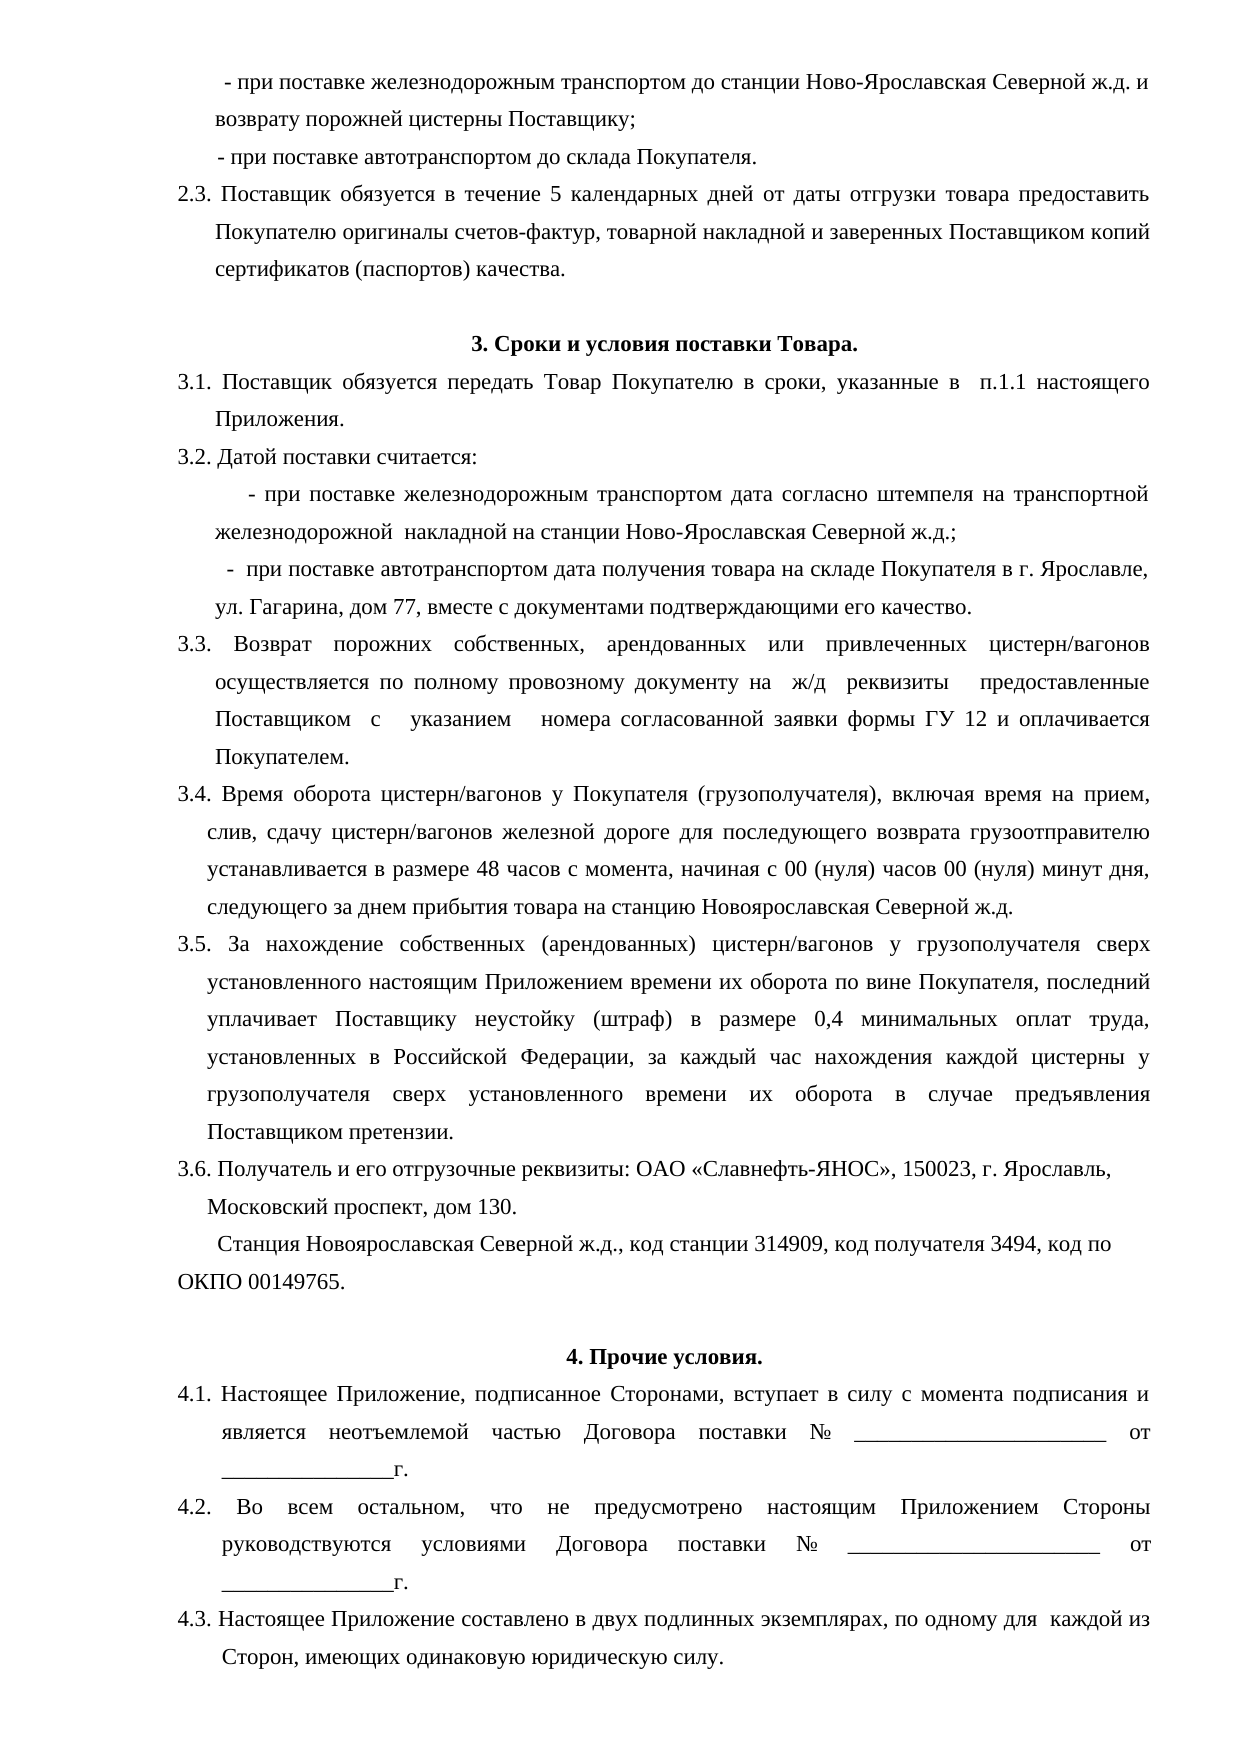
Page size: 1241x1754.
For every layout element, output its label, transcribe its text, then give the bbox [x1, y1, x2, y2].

text 4.1. Настоящее Приложение, подписанное Сторонами, вступает в силу с момента подписания и является неотъемлемой частью Договора поставки № ______________________ от _______________г. [177, 1372, 1152, 1484]
text - при поставке автотранспортом до склада Покупателя. [177, 134, 1152, 172]
text 3.5. За нахождение собственных (арендованных) цистерн/вагонов у грузополучателя сверх установленного настоящим Приложением времени их оборота по вине Покупателя, последний уплачивает Поставщику неустойку (штраф) в размере 0,4 минимальных оплат труда, установленных в Российской Федерации, за каждый час нахождения каждой цистерны у грузополучателя сверх установленного времени их оборота в случае предъявления Поставщиком претензии. [177, 922, 1152, 1147]
text 3.6. Получатель и его отгрузочные реквизиты: ОАО «Славнефть-ЯНОС», 150023, г. Ярославль, Московский проспект, дом 130. [177, 1147, 1152, 1222]
text 3.3. Возврат порожних собственных, арендованных или привлеченных цистерн/вагонов осуществляется по полному провозному документу на ж/д реквизиты предоставленные Поставщиком с указанием номера согласованной заявки формы ГУ 12 и оплачивается Покупателем. [177, 622, 1152, 772]
text 3. Сроки и условия поставки Товара. [177, 322, 1152, 359]
text 4. Прочие условия. [177, 1334, 1152, 1372]
text 4.3. Настоящее Приложение составлено в двух подлинных экземплярах, по одному для каждой из Сторон, имеющих одинаковую юридическую силу. [177, 1597, 1152, 1672]
text - при поставке железнодорожным транспортом до станции Ново-Ярославская Северной ж.д. и возврату порожней цистерны Поставщику; [177, 59, 1152, 134]
text - при поставке автотранспортом дата получения товара на складе Покупателя в г. Ярославле, ул. Гагарина, дом 77, вместе с документами подтверждающими его качество. [177, 547, 1152, 622]
text - при поставке железнодорожным транспортом дата согласно штемпеля на транспортной железнодорожной накладной на станции Ново-Ярославская Северной ж.д.; [177, 472, 1152, 547]
text Станция Новоярославская Северной ж.д., код станции 314909, код получателя 3494, код по ОКПО 00149765. [177, 1222, 1152, 1297]
text 3.4. Время оборота цистерн/вагонов у Покупателя (грузополучателя), включая время на прием, слив, сдачу цистерн/вагонов железной дороге для последующего возврата грузоотправителю устанавливается в размере 48 часов с момента, начиная с 00 (нуля) часов 00 (нуля) минут дня, следующего за днем прибытия товара на станцию Новоярославская Северной ж.д. [177, 772, 1152, 922]
text 3.2. Датой поставки считается: [177, 434, 1152, 472]
text 3.1. Поставщик обязуется передать Товар Покупателю в сроки, указанные в п.1.1 настоящего Приложения. [177, 359, 1152, 434]
text 2.3. Поставщик обязуется в течение 5 календарных дней от даты отгрузки товара предоставить Покупателю оригиналы счетов-фактур, товарной накладной и заверенных Поставщиком копий сертификатов (паспортов) качества. [177, 172, 1152, 284]
text 4.2. Во всем остальном, что не предусмотрено настоящим Приложением Стороны руководствуются условиями Договора поставки № ______________________ от _______________г. [177, 1484, 1152, 1597]
